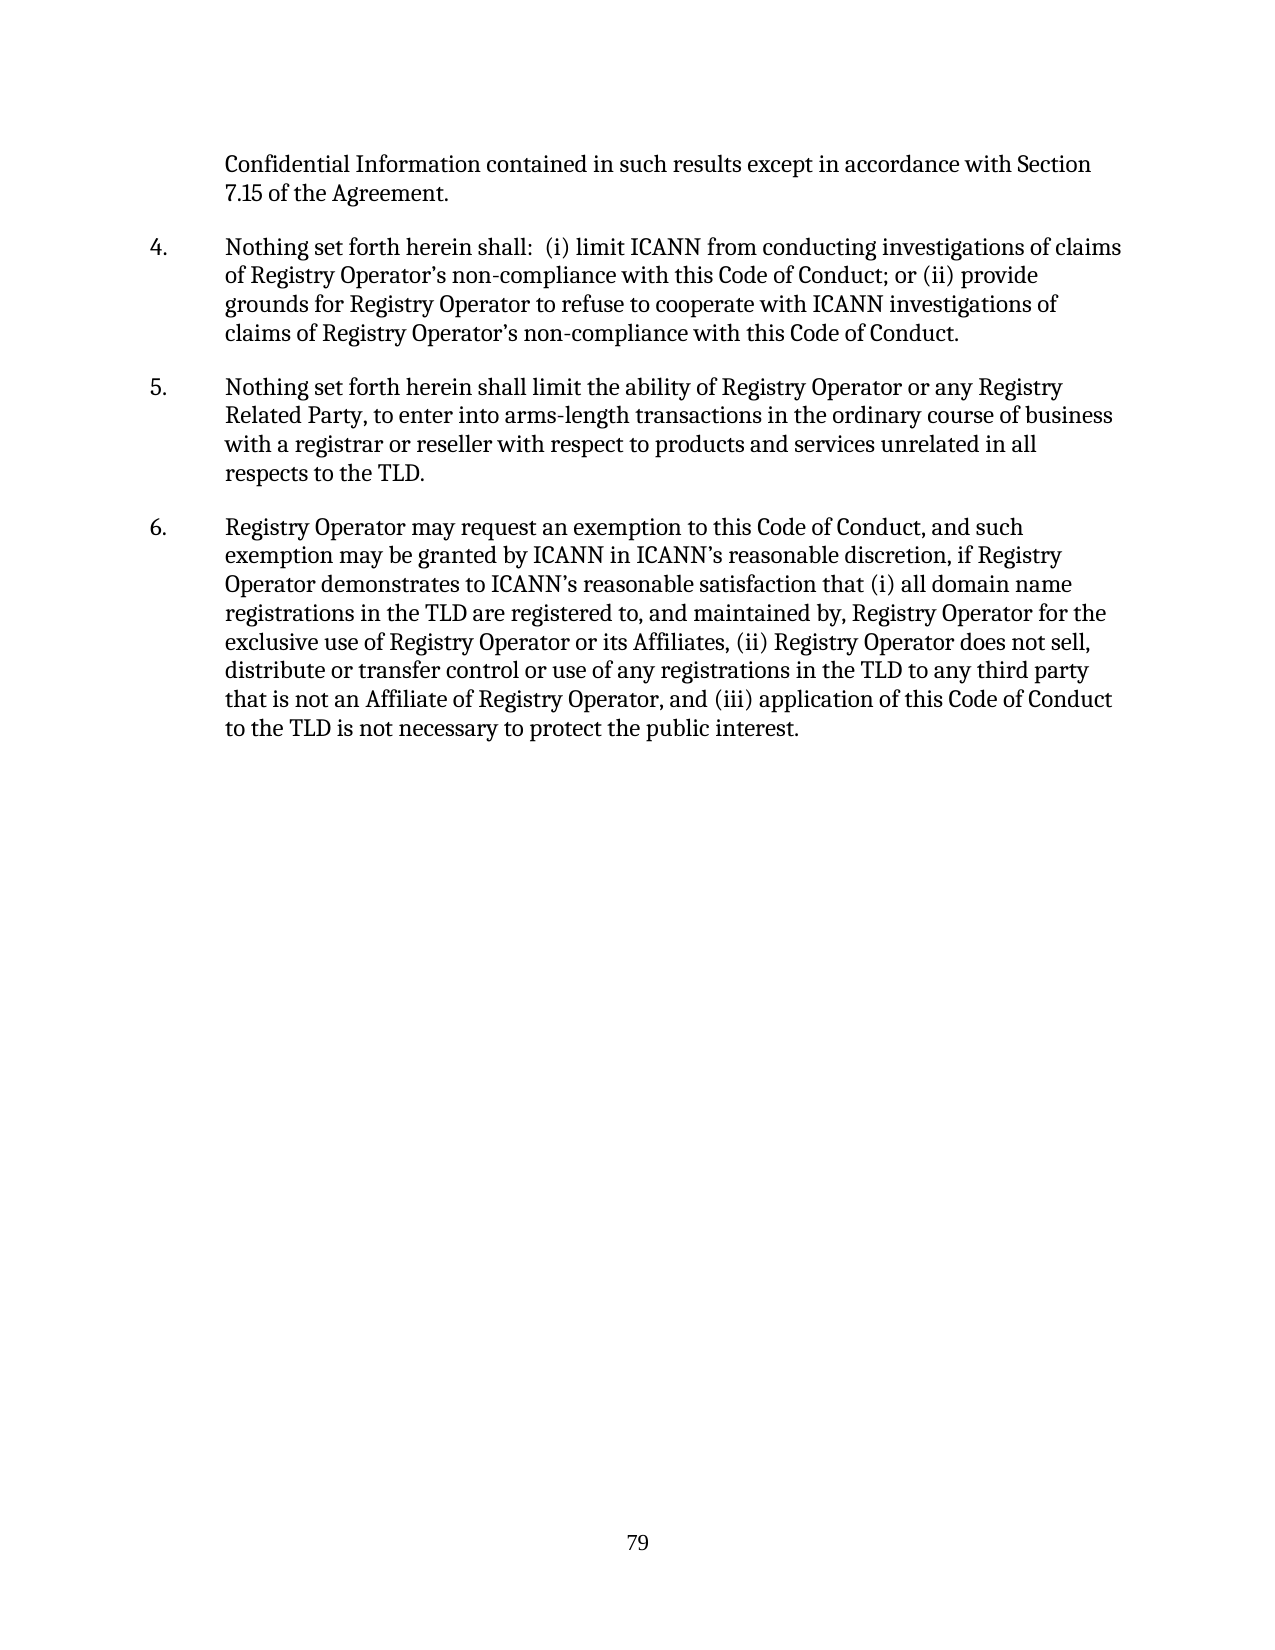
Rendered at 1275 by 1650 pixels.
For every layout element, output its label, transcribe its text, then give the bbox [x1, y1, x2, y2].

list Nothing set forth herein shall: (i) limit ICANN from conducting investigations of claims of Registry Operator’s non-compliance with this Code of Conduct; or (ii) provide grounds for Registry Operator to refuse to cooperate with ICANN investigations of claims of Registry Operator’s non-compliance with this Code of Conduct. [150, 232, 1125, 347]
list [150, 150, 1125, 207]
list Nothing set forth herein shall limit the ability of Registry Operator or any Registry Related Party, to enter into arms-length transactions in the ordinary course of business with a registrar or reseller with respect to products and services unrelated in all respects to the TLD. [150, 372, 1125, 487]
list Registry Operator may request an exemption to this Code of Conduct, and such exemption may be granted by ICANN in ICANN’s reasonable discretion, if Registry Operator demonstrates to ICANN’s reasonable satisfaction that (i) all domain name registrations in the TLD are registered to, and maintained by, Registry Operator for the exclusive use of Registry Operator or its Affiliates, (ii) Registry Operator does not sell, distribute or transfer control or use of any registrations in the TLD to any third party that is not an Affiliate of Registry Operator, and (iii) application of this Code of Conduct to the TLD is not necessary to protect the public interest. [150, 512, 1125, 742]
